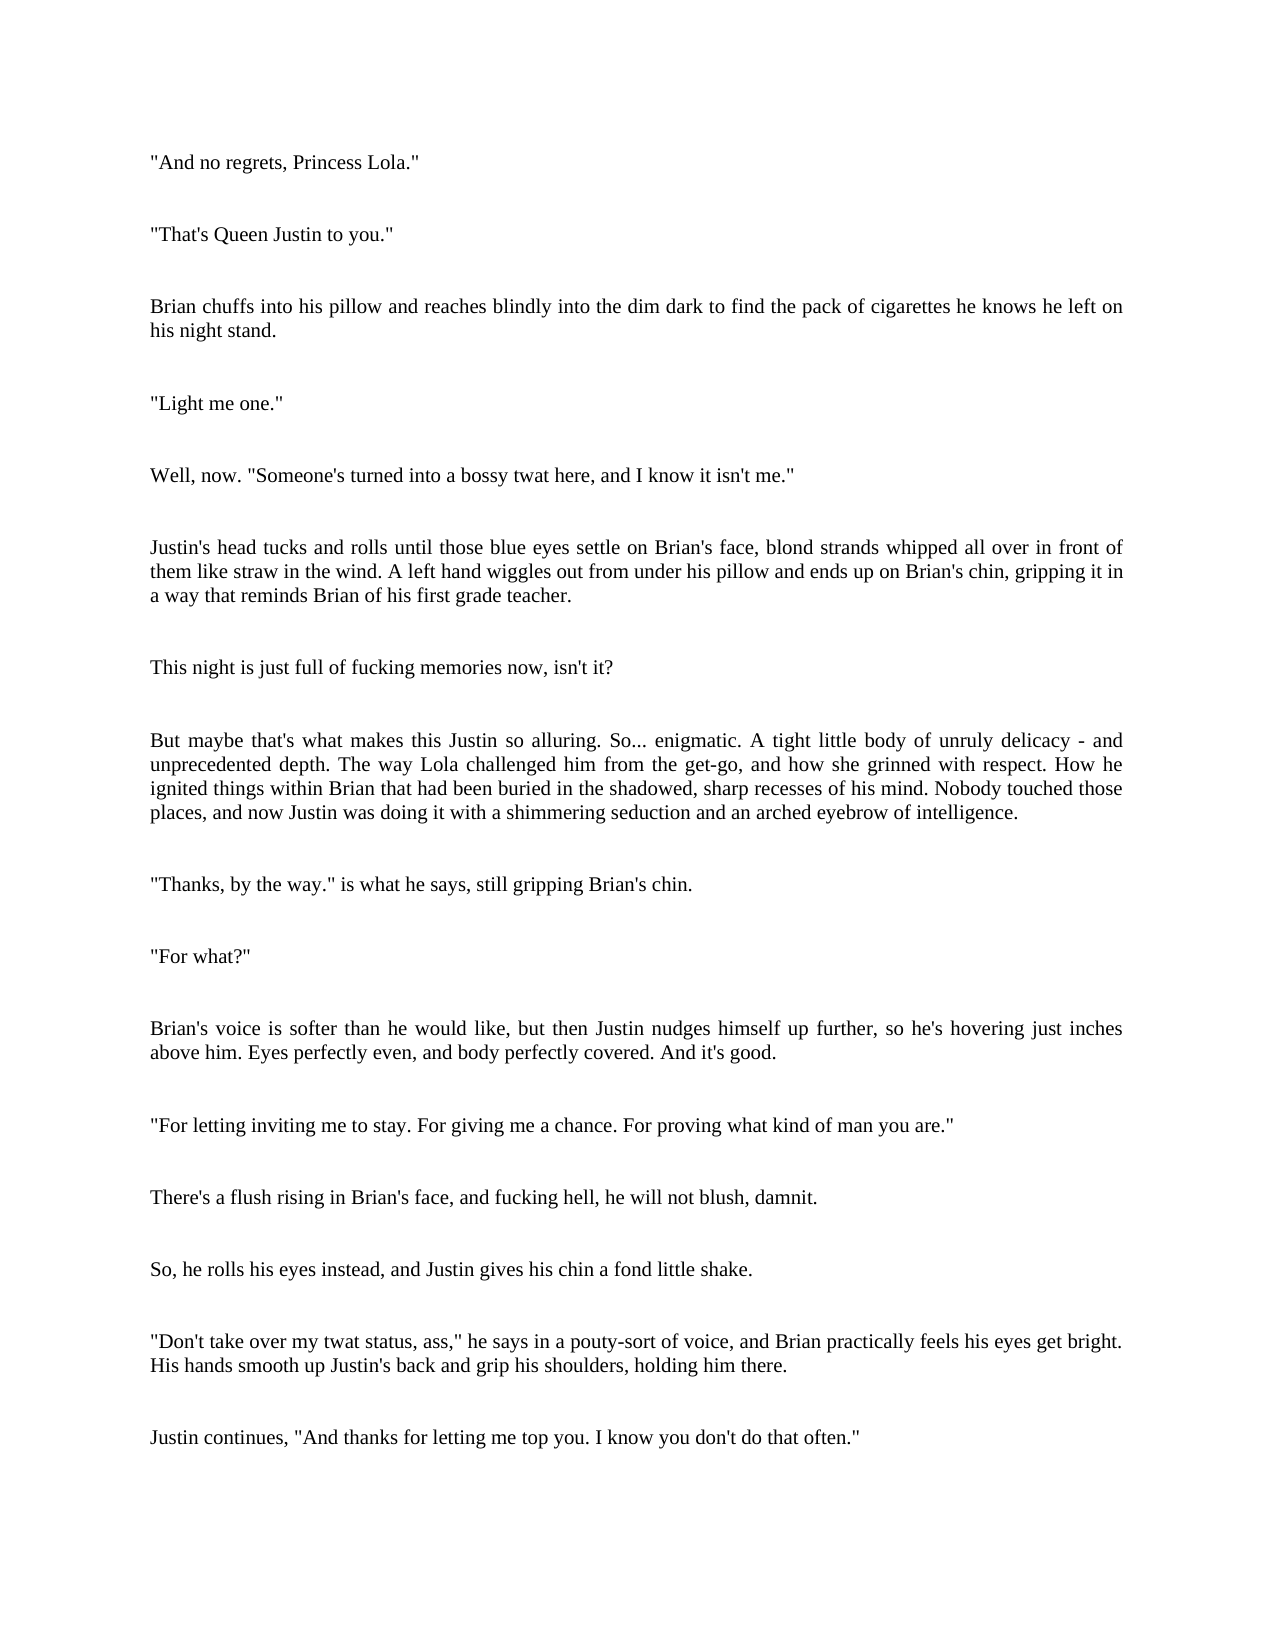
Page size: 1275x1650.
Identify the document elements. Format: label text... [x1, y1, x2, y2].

text Justin continues, "And thanks for letting me top you. I know you don't do that often." [150, 1425, 1125, 1449]
text So, he rolls his eyes instead, and Justin gives his chin a fond little shake. [150, 1257, 1125, 1281]
text "For letting inviting me to stay. For giving me a chance. For proving what kind of man you are." [150, 1112, 1125, 1137]
text But maybe that's what makes this Justin so alluring. So... enigmatic. A tight little body of unruly delicacy - and unprecedented depth. The way Lola challenged him from the get-go, and how she grinned with respect. How he ignited things within Brian that had been buried in the shadowed, sharp recesses of his mind. Nobody touched those places, and now Justin was doing it with a shimmering seduction and an arched eyebrow of intelligence. [150, 727, 1125, 824]
text Brian's voice is softer than he would like, but then Justin nudges himself up further, so he's hovering just inches above him. Eyes perfectly even, and body perfectly covered. And it's good. [150, 1016, 1125, 1064]
text Well, now. "Someone's turned into a bossy twat here, and I know it isn't me." [150, 463, 1125, 487]
text "Thanks, by the way." is what he says, still gripping Brian's chin. [150, 872, 1125, 896]
text "That's Queen Justin to you." [150, 222, 1125, 246]
text This night is just full of fucking memories now, isn't it? [150, 655, 1125, 679]
text Justin's head tucks and rolls until those blue eyes settle on Brian's face, blond strands whipped all over in front of them like straw in the wind. A left hand wiggles out from under his pillow and ends up on Brian's chin, gripping it in a way that reminds Brian of his first grade teacher. [150, 535, 1125, 607]
text "Don't take over my twat status, ass," he says in a pouty-sort of voice, and Brian practically feels his eyes get bright. His hands smooth up Justin's back and grip his shoulders, holding him there. [150, 1329, 1125, 1377]
text There's a flush rising in Brian's face, and fucking hell, he will not blush, damnit. [150, 1185, 1125, 1209]
text "For what?" [150, 944, 1125, 968]
text Brian chuffs into his pillow and reaches blindly into the dim dark to find the pack of cigarettes he knows he left on his night stand. [150, 294, 1125, 342]
text "Light me one." [150, 391, 1125, 415]
text "And no regrets, Princess Lola." [150, 150, 1125, 174]
